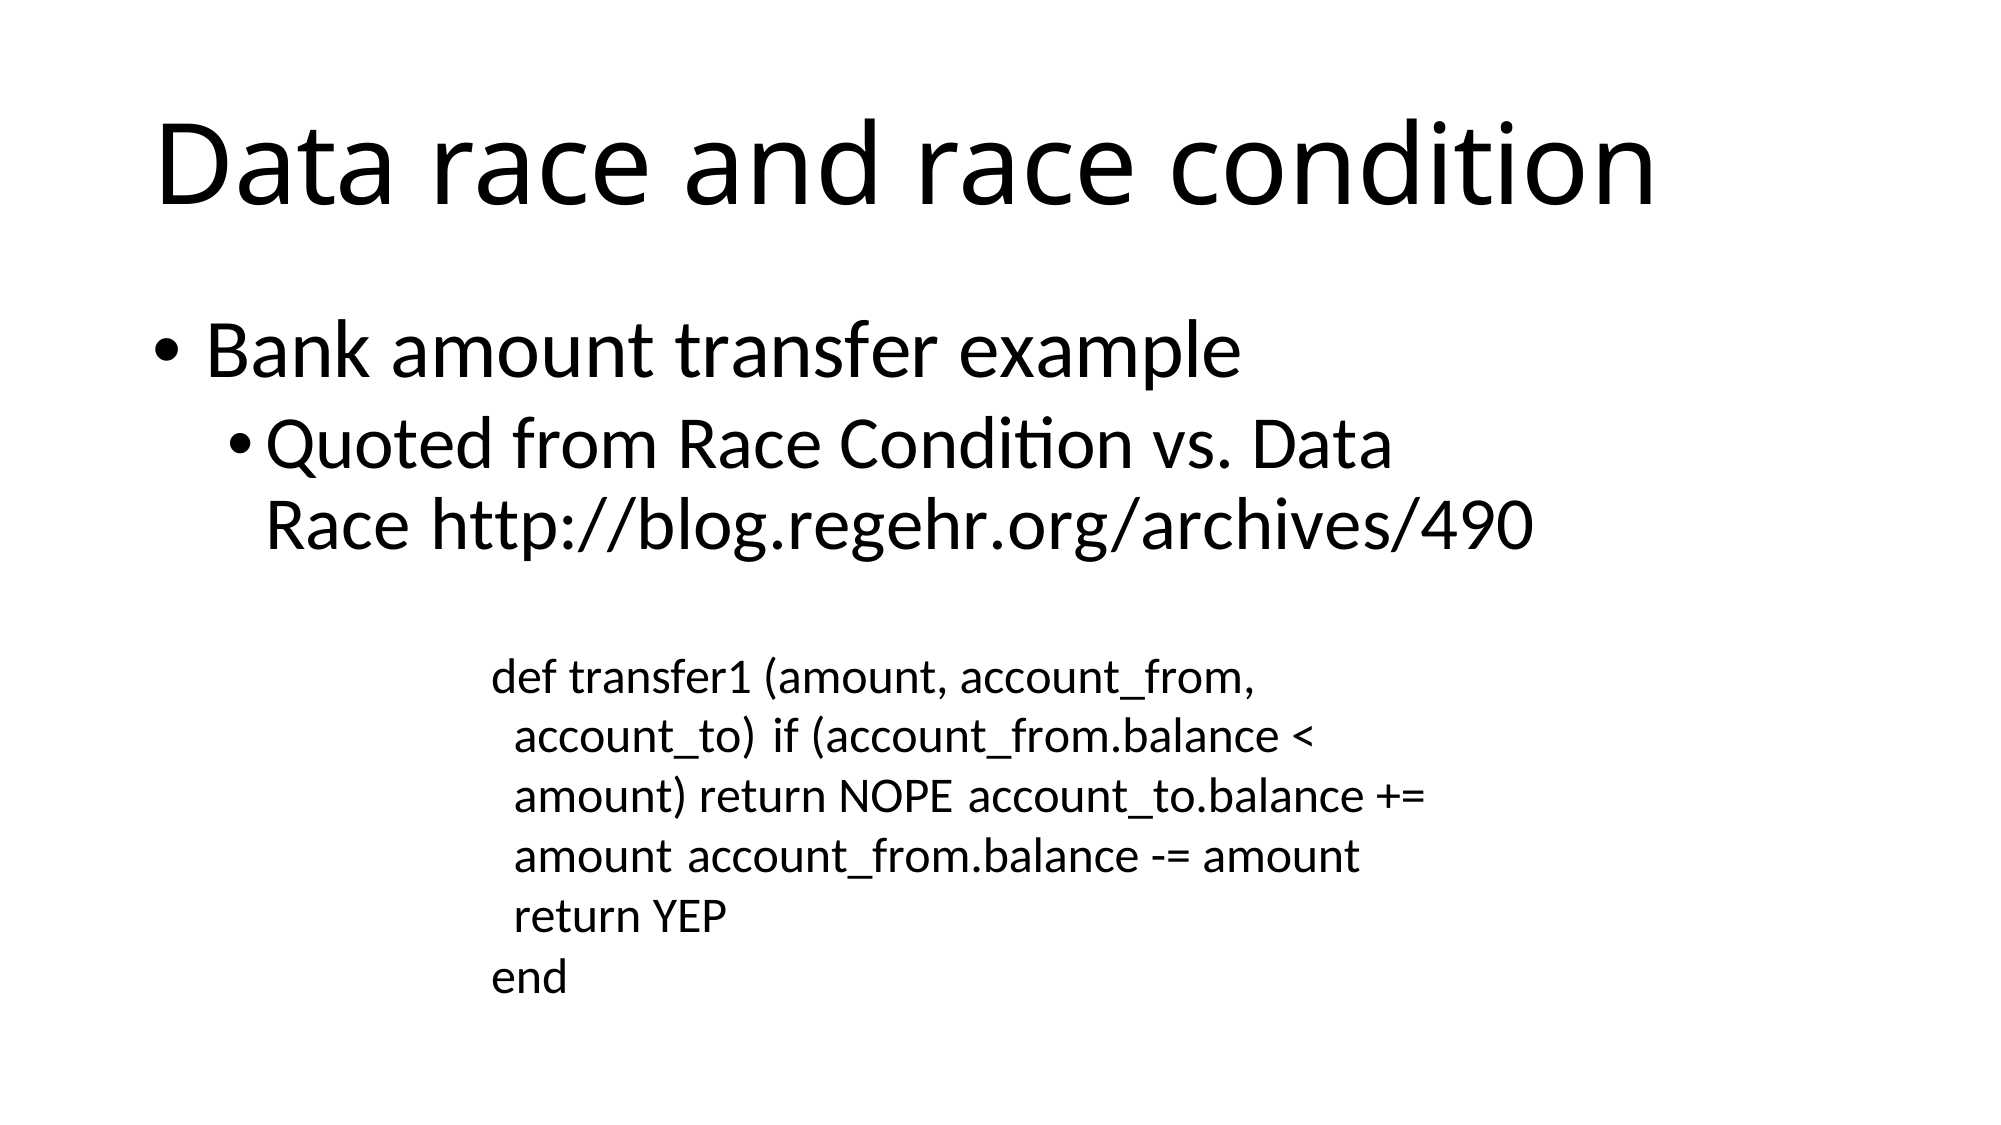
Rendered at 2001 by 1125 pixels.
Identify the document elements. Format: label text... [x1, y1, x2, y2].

subtitle Data race and race condition [152, 104, 1710, 230]
text • Bank amount transfer example [152, 296, 1710, 397]
list Quoted from Race Condition vs. Data Race http://blog.regehr.org/archives/490 [227, 404, 1556, 566]
